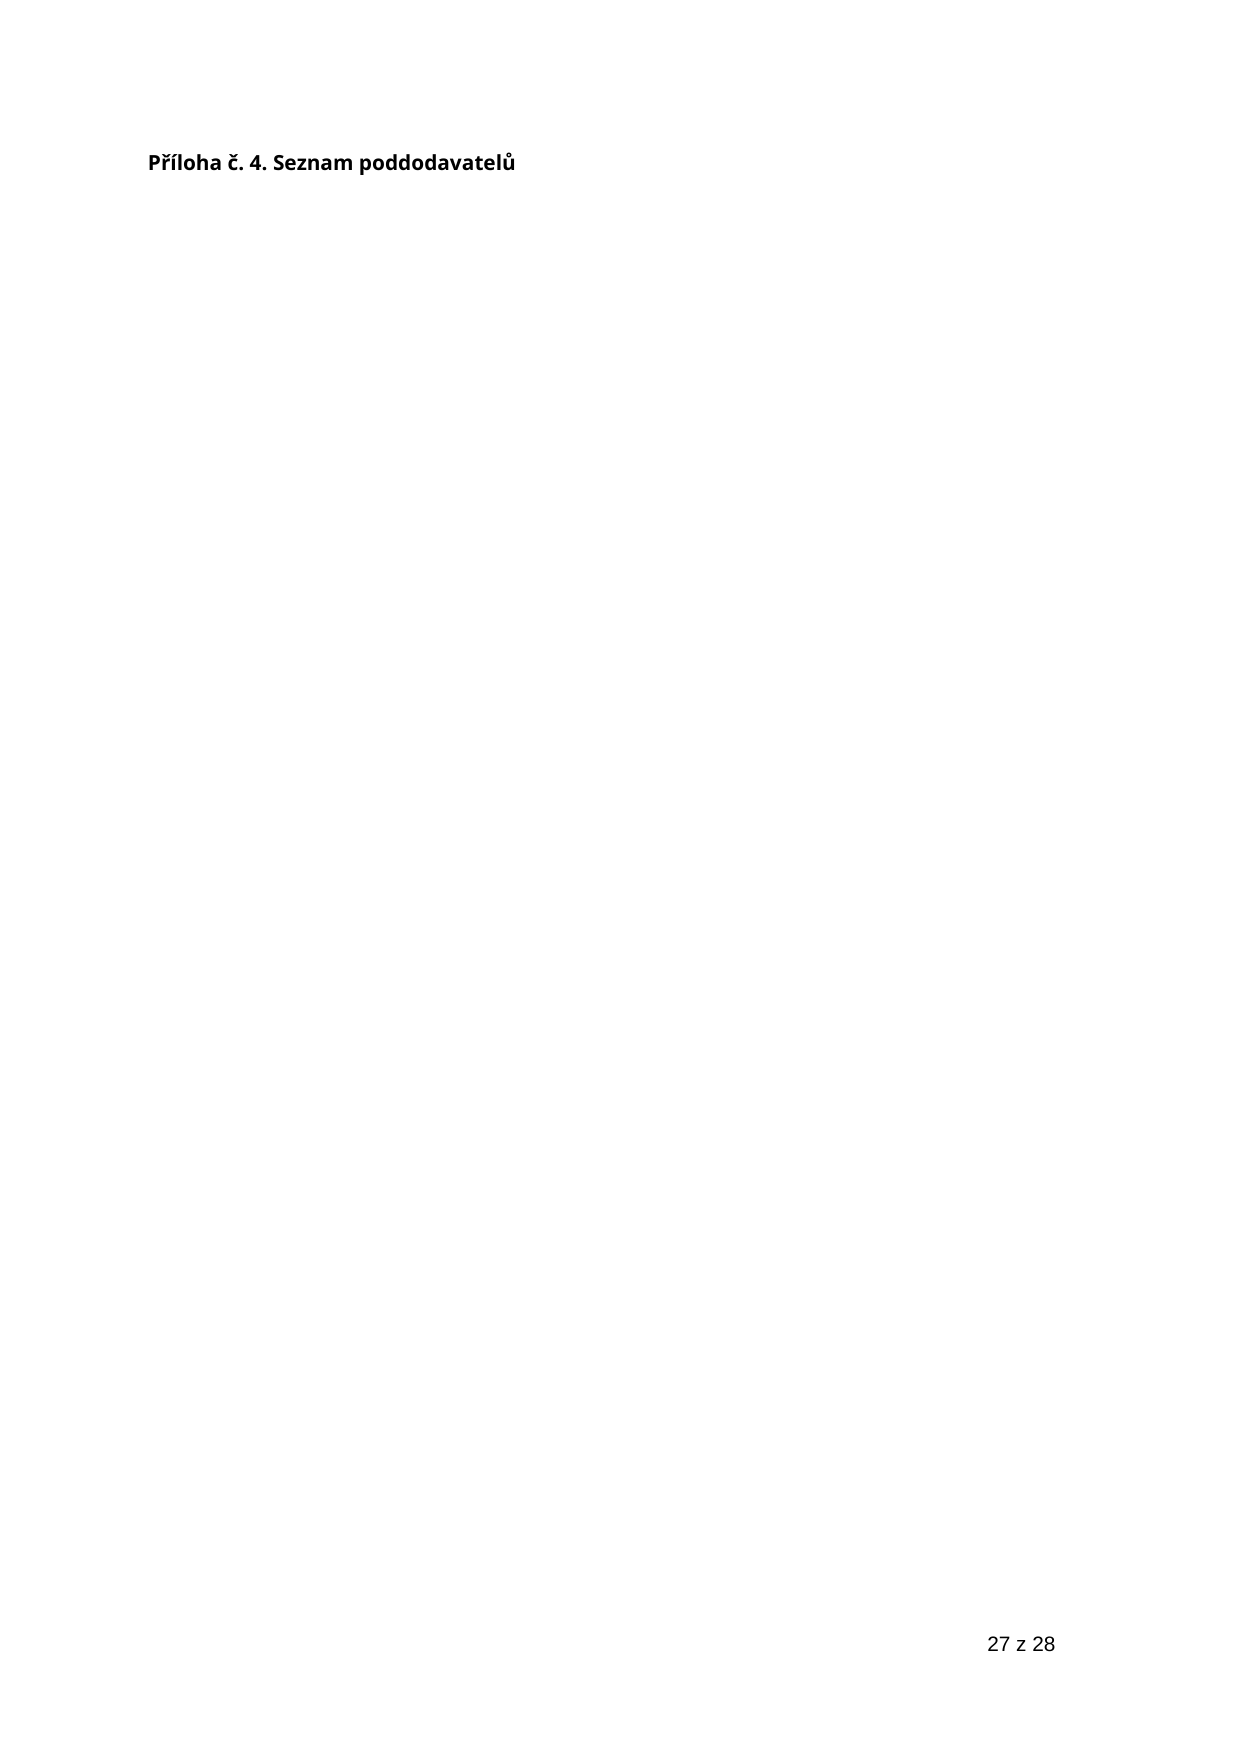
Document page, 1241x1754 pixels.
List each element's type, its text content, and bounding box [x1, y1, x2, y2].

text Příloha č. 4. Seznam poddodavatelů [148, 148, 1093, 176]
